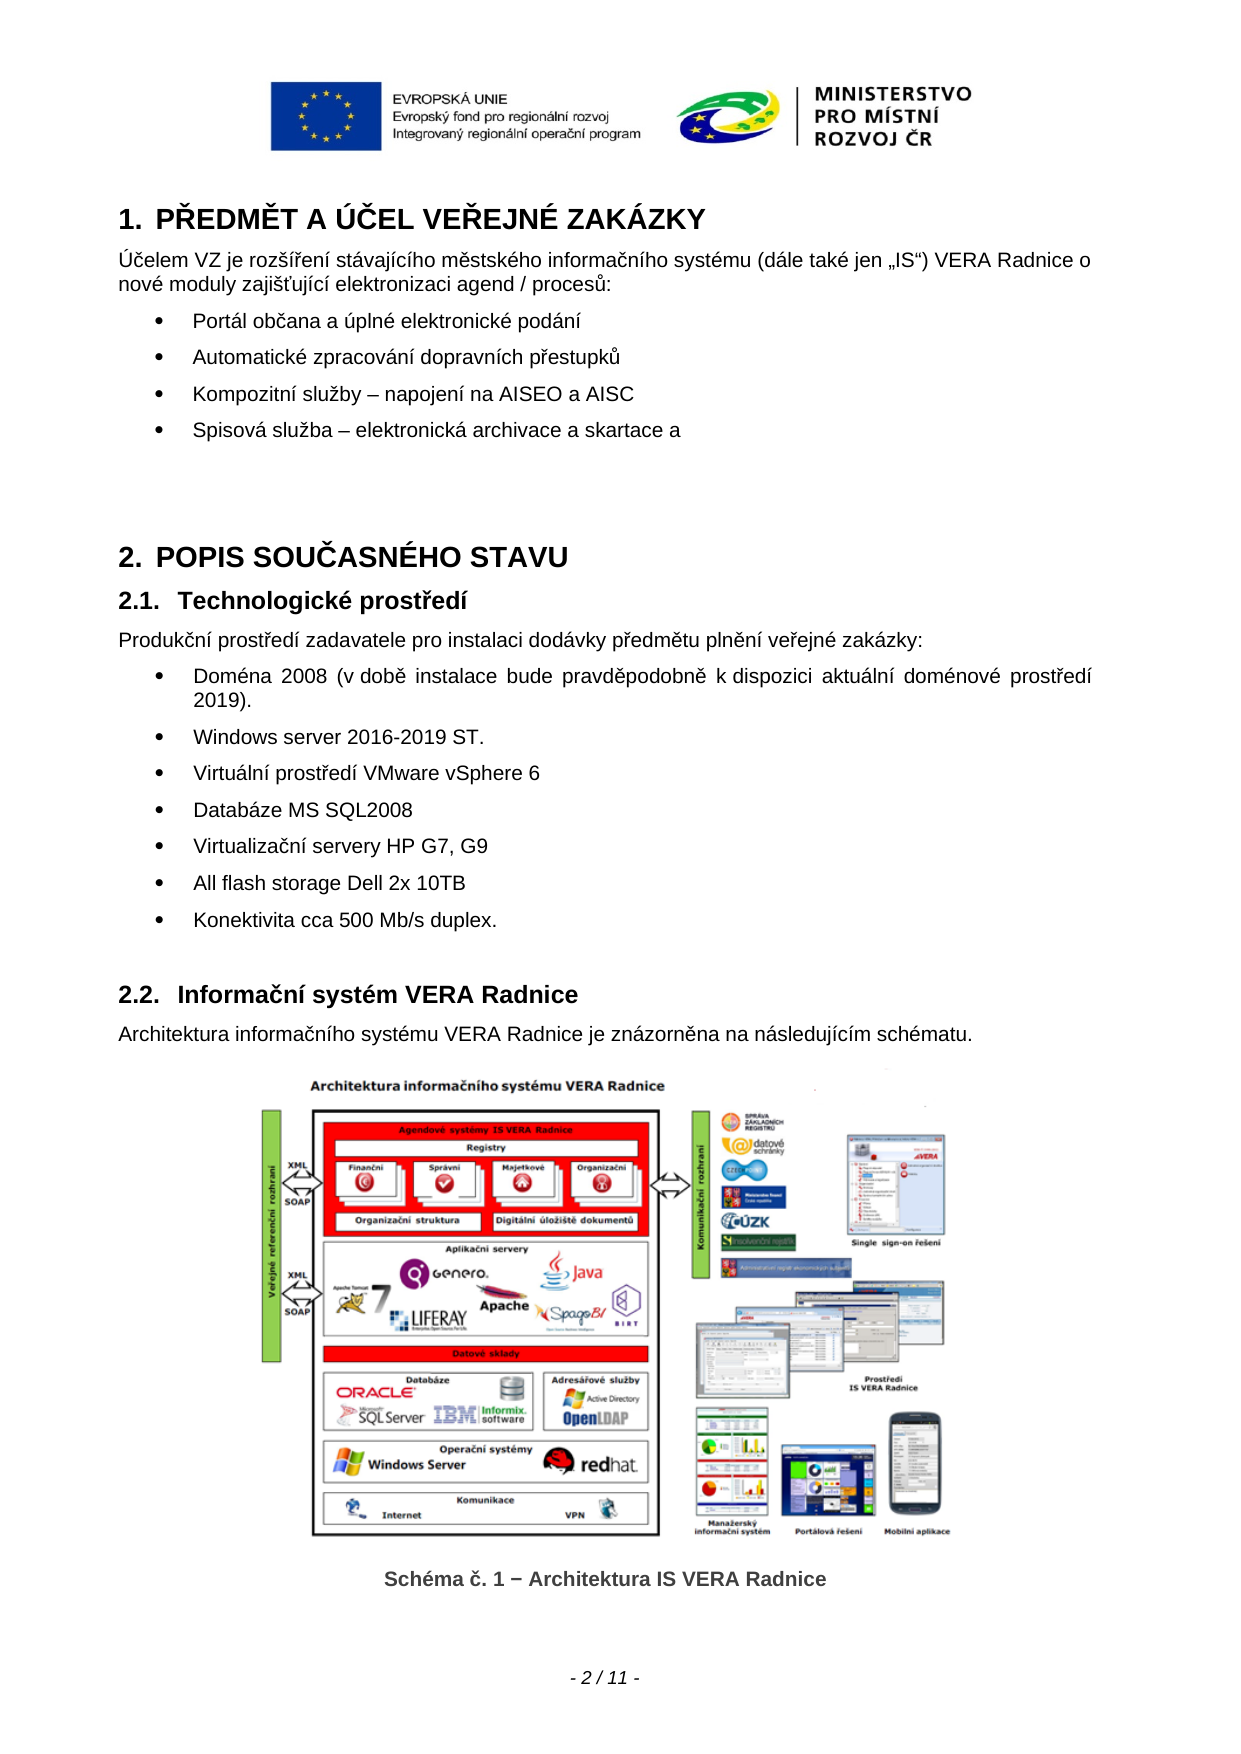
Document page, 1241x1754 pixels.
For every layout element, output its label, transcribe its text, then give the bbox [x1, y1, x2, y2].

list Spisová služba – elektronická archivace a skartace a [155, 418, 1092, 442]
picture [249, 1058, 962, 1546]
list Virtuální prostředí VMware vSphere 6 [156, 761, 1092, 785]
subtitle POPIS SOUČASNÉHO STAVU [118, 540, 1092, 574]
list Virtualizační servery HP G7, G9 [156, 834, 1092, 858]
subtitle Technologické prostředí [118, 586, 1092, 615]
text Účelem VZ je rozšíření stávajícího městského informačního systému (dále také jen „IS“) VERA Radnice o nové moduly zajišťující elektronizaci agend / procesů: [118, 248, 1092, 296]
list Konektivita cca 500 Mb/s duplex. [156, 907, 1092, 931]
list Kompozitní služby – napojení na AISEO a AISC [155, 382, 1092, 406]
list Portál občana a úplné elektronické podání [155, 309, 1092, 333]
list Databáze MS SQL2008 [156, 798, 1092, 822]
list All flash storage Dell 2x 10TB [156, 871, 1092, 895]
subtitle Informační systém VERA Radnice [118, 980, 1092, 1009]
picture [246, 58, 994, 173]
list Doména 2008 (v době instalace bude pravděpodobně k dispozici aktuální doménové prostředí 2019). [156, 664, 1092, 712]
text Produkční prostředí zadavatele pro instalaci dodávky předmětu plnění veřejné zakázky: [118, 628, 1092, 652]
list Automatické zpracování dopravních přestupků [155, 345, 1092, 369]
subtitle PŘEDMĚT A ÚČEL VEŘEJNÉ ZAKÁZKY [118, 202, 1092, 236]
list Windows server 2016-2019 ST. [156, 724, 1092, 749]
text Schéma č. 1 − Architektura IS VERA Radnice [118, 1567, 1092, 1591]
text Architektura informačního systému VERA Radnice je znázorněna na následujícím schématu. [118, 1022, 1092, 1046]
